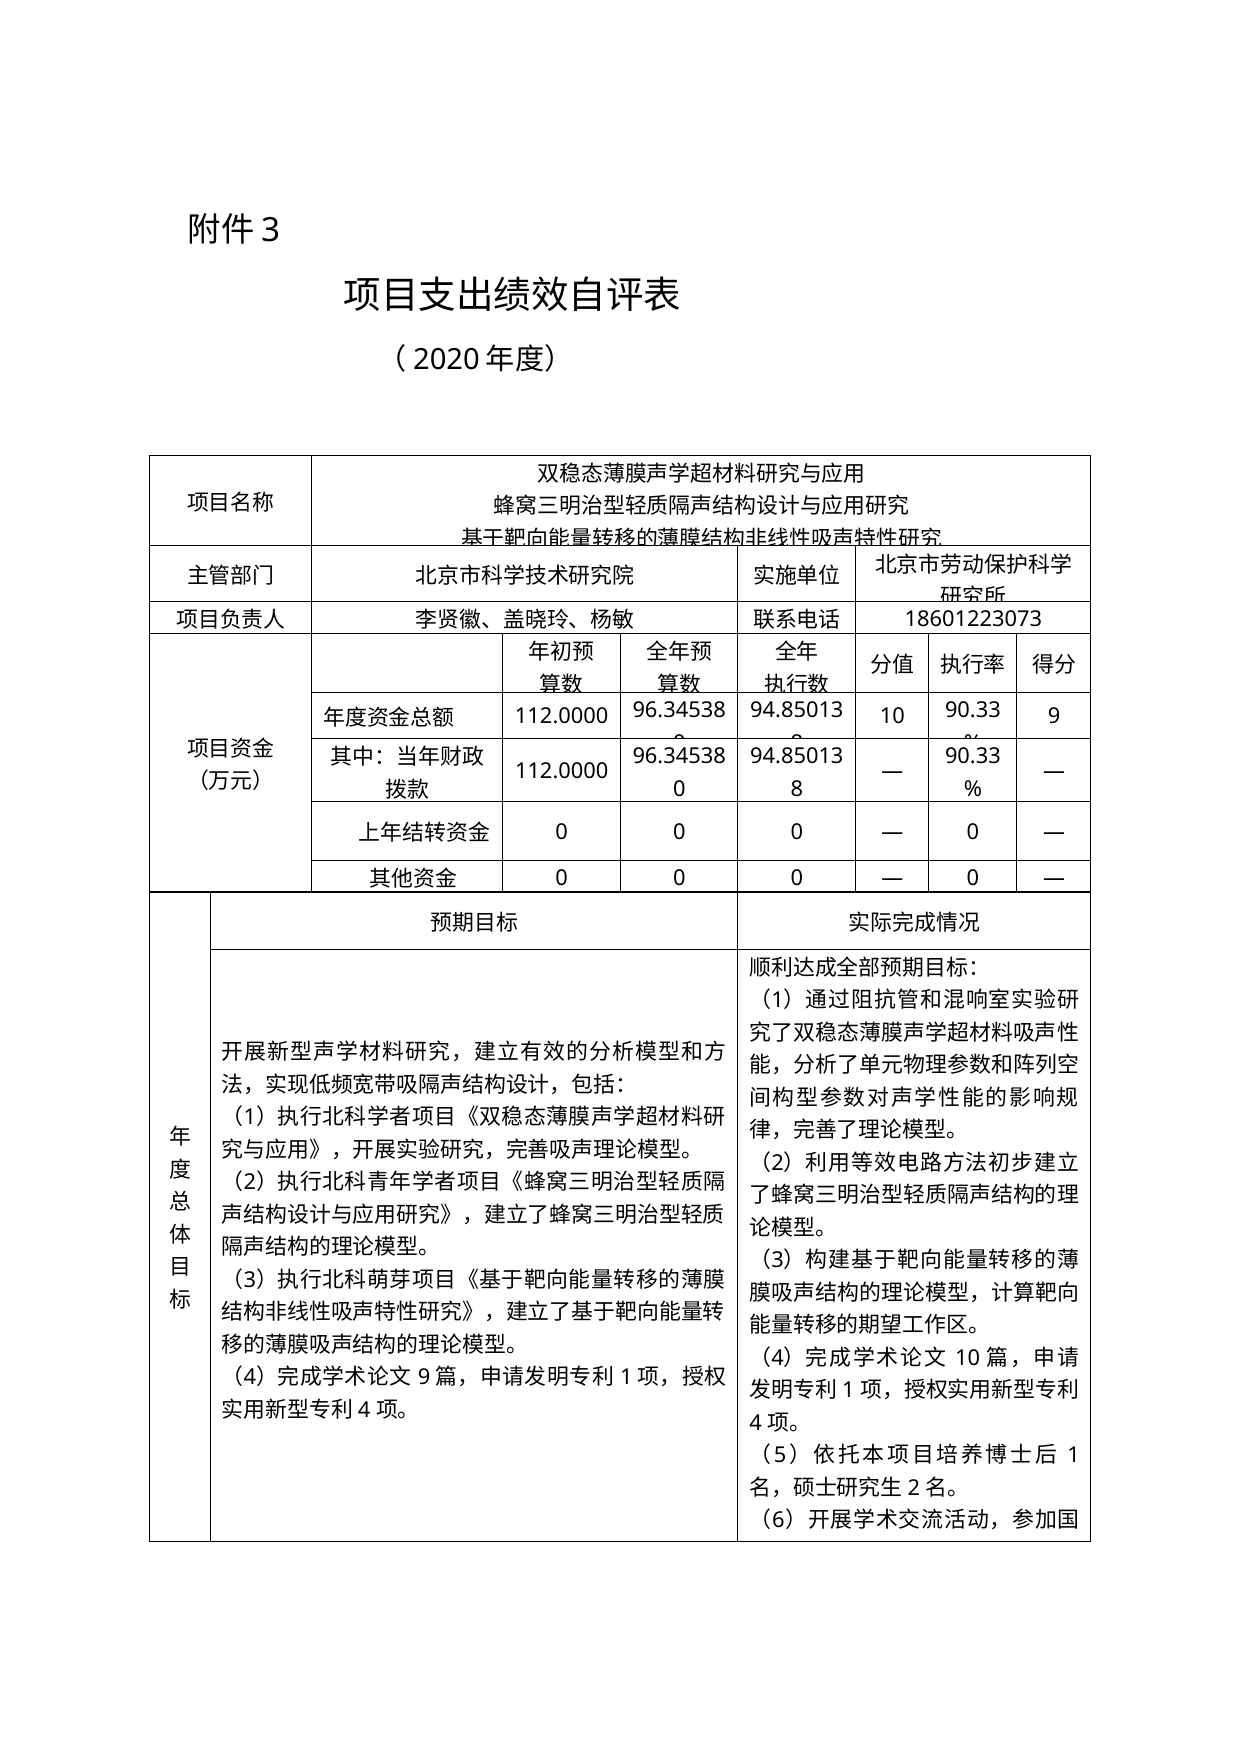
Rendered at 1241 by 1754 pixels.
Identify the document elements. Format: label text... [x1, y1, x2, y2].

text （ 2020年度） [187, 324, 1053, 389]
table_cell 94.850138 [738, 693, 855, 738]
table_cell — [1017, 802, 1090, 859]
table_cell 全年 执行数 [738, 634, 855, 692]
table_cell 90.33% [929, 739, 1016, 801]
table_cell 0 [621, 861, 737, 891]
table_cell 0 [621, 802, 737, 859]
table_cell — [856, 802, 928, 859]
table_header 双稳态薄膜声学超材料研究与应用 蜂窝三明治型轻质隔声结构设计与应用研究 基于靶向能量转移的薄膜结构非线性吸声特性研究 [312, 456, 1090, 545]
table_cell 顺利达成全部预期目标： 通过阻抗管和混响室实验研究了双稳态薄膜声学超材料吸声性能，分析了单元物理参数和阵列空间构型参数对声学性能的影响规律，完善了理论模型。 利用等效电路方法初步建立了蜂窝三明治型轻质隔声结构的理论模型。 构建基于靶向能量转移的薄膜吸声结构的理论模型，计算靶向能量转移的期望工作区。 完成学术论文 10篇，申请发明专利 1 项，授权实用新型专利 4 项。 （5）依托本项目培养博士后 1 名，硕士研究生 2 名。 （6）开展学术交流活动，参加国内学术会议 8 次，线上国际学术会议3次。 [738, 950, 1090, 1541]
table_cell 预期目标 [211, 893, 737, 948]
table_cell 其他资金 [312, 861, 502, 891]
table_cell 0 [929, 861, 1016, 891]
table_cell 112.0000 [503, 739, 620, 801]
table_cell 112.0000 [503, 693, 620, 738]
table_cell [312, 634, 502, 692]
table_cell — [1017, 739, 1090, 801]
table_cell 0 [929, 802, 1016, 859]
table_cell 0 [503, 861, 620, 891]
text 项目支出绩效自评表 [187, 259, 1053, 324]
text 附件3 [187, 194, 1053, 259]
table_cell — [1017, 861, 1090, 891]
table_cell 其中：当年财政 拨款 [312, 739, 502, 801]
table_cell 0 [738, 802, 855, 859]
table_cell 90.33% [929, 693, 1016, 738]
table_cell — [856, 861, 928, 891]
table_cell 0 [503, 802, 620, 859]
table_cell 年初预 算数 [503, 634, 620, 692]
table_cell 主管部门 [150, 546, 311, 601]
table_cell 96.345380 [621, 693, 737, 738]
table_cell 联系电话 [738, 602, 855, 633]
table_cell 执行率 [929, 634, 1016, 692]
table_cell 得分 [1017, 634, 1090, 692]
table_cell 开展新型声学材料研究，建立有效的分析模型和方法，实现低频宽带吸隔声结构设计，包括： 执行北科学者项目《双稳态薄膜声学超材料研究与应用》，开展实验研究，完善吸声理论模型。 执行北科青年学者项目《蜂窝三明治型轻质隔声结构设计与应用研究》，建立了蜂窝三明治型轻质隔声结构的理论模型。 执行北科萌芽项目《基于靶向能量转移的薄膜结构非线性吸声特性研究》，建立了基于靶向能量转移的薄膜吸声结构的理论模型。 完成学术论文 9篇，申请发明专利 1项，授权实用新型专利 4 项。 [211, 950, 737, 1541]
table_header 项目名称 [150, 456, 311, 545]
table_cell 项目负责人 [150, 602, 311, 633]
table_cell 全年预 算数 [621, 634, 737, 692]
table_cell 0 [738, 861, 855, 891]
table_cell 实施单位 [738, 546, 855, 601]
table_cell 96.345380 [621, 739, 737, 801]
table_cell 北京市劳动保护科学研究所 [856, 546, 1090, 601]
table_cell 10 [856, 693, 928, 738]
table_cell 94.850138 [738, 739, 855, 801]
table_cell 年度总体目标 [150, 893, 210, 1541]
table_cell 项目资金 （万元） [150, 634, 311, 891]
table_cell — [856, 739, 928, 801]
table_cell 分值 [856, 634, 928, 692]
table_cell 李贤徽、盖晓玲、杨敏 [312, 602, 737, 633]
table_cell 实际完成情况 [738, 893, 1090, 948]
table_cell 北京市科学技术研究院 [312, 546, 737, 601]
table_cell 9 [1017, 693, 1090, 738]
table_cell 年度资金总额 [312, 693, 502, 738]
table_cell 上年结转资金 [312, 802, 502, 859]
table_cell 18601223073 [856, 602, 1090, 633]
